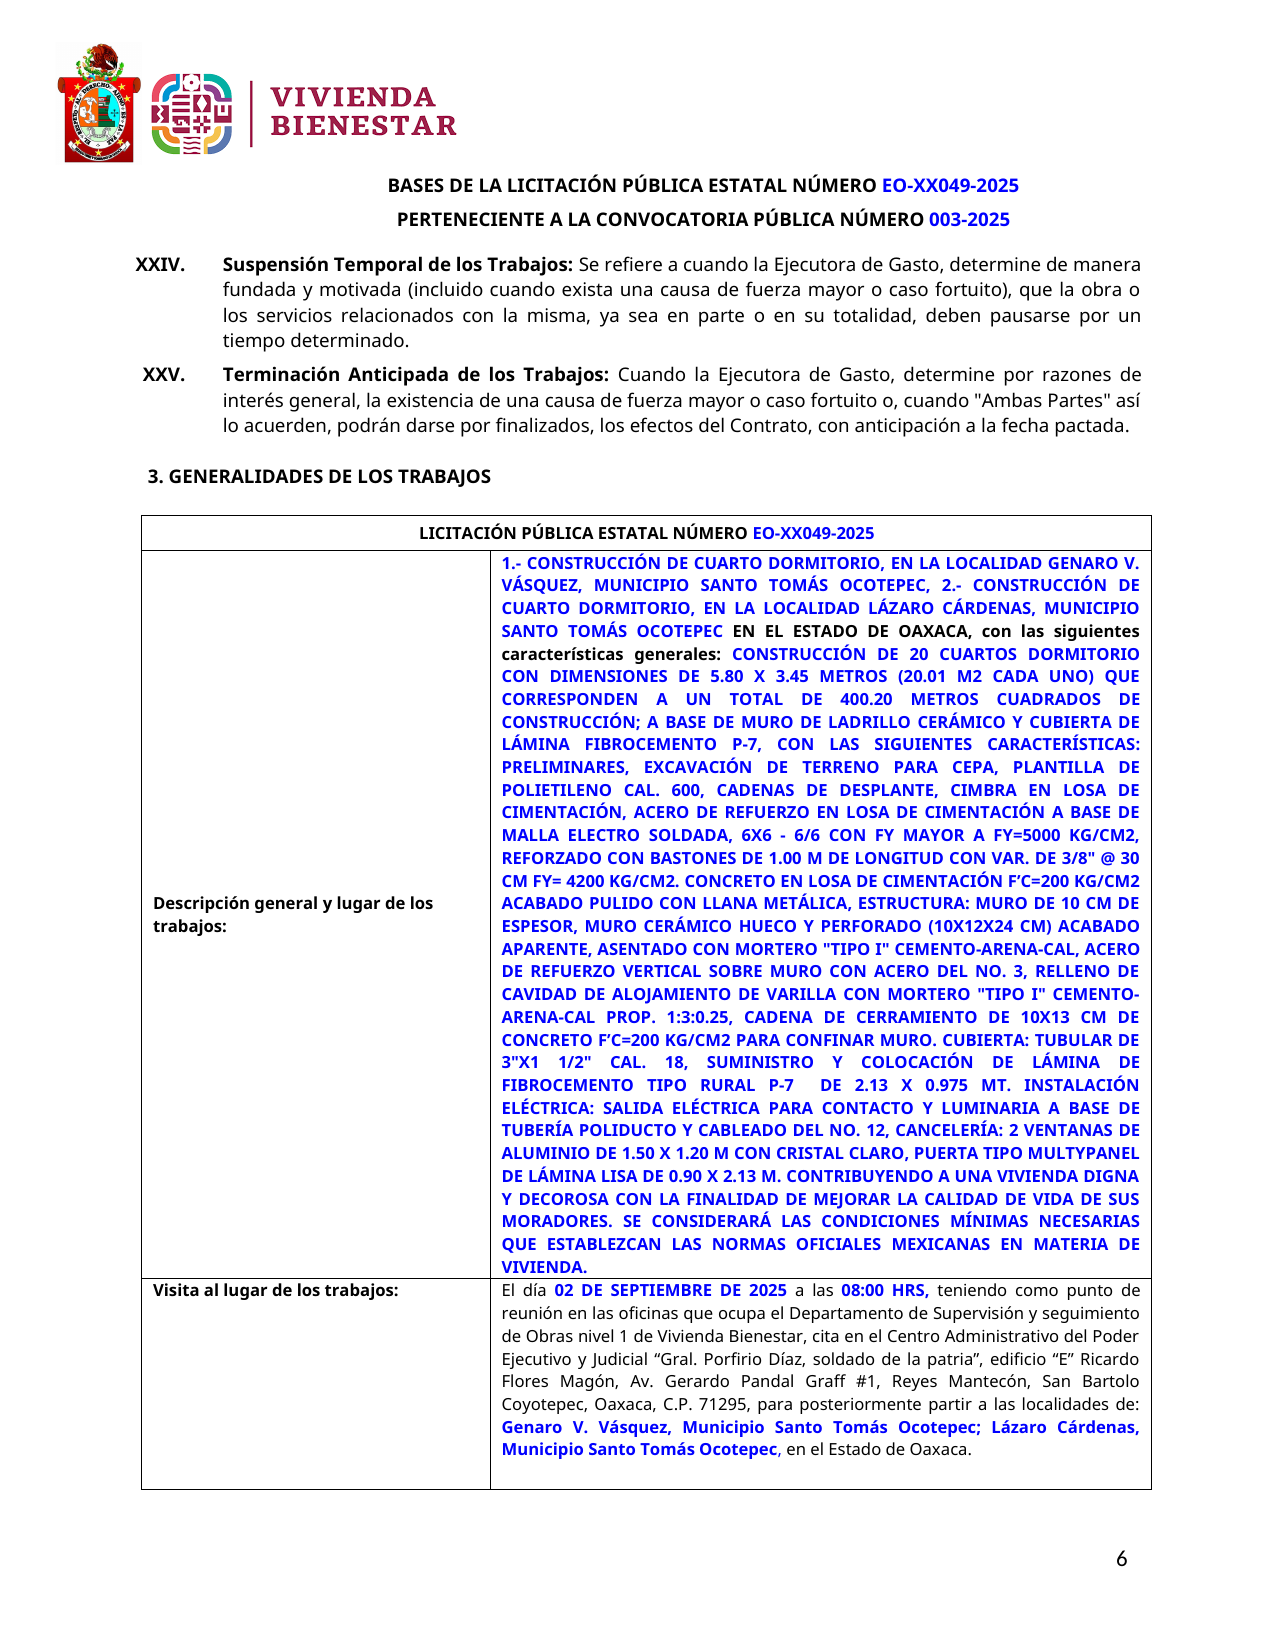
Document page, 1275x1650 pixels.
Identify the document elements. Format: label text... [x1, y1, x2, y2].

list Suspensión Temporal de los Trabajos: Se refiere a cuando la Ejecutora de Gasto, determine de manera fundada y motivada (incluido cuando exista una causa de fuerza mayor o caso fortuito), que la obra o los servicios relacionados con la misma, ya sea en parte o en su totalidad, deben pausarse por un tiempo determinado. [185, 251, 1142, 353]
text 3. GENERALIDADES DE LOS TRABAJOS [148, 464, 1127, 489]
table_cell Descripción general y lugar de los trabajos: [142, 551, 490, 1278]
table_cell Visita al lugar de los trabajos: [142, 1279, 490, 1489]
list Terminación Anticipada de los Trabajos: Cuando la Ejecutora de Gasto, determine por razones de interés general, la existencia de una causa de fuerza mayor o caso fortuito o, cuando "Ambas Partes" así lo acuerden, podrán darse por finalizados, los efectos del Contrato, con anticipación a la fecha pactada. [185, 362, 1142, 438]
table_header LICITACIÓN PÚBLICA ESTATAL NÚMERO EO-XX049-2025 [142, 516, 1151, 550]
picture [55, 42, 143, 165]
table_cell 1.- CONSTRUCCIÓN DE CUARTO DORMITORIO, EN LA LOCALIDAD GENARO V. VÁSQUEZ, MUNICIPIO SANTO TOMÁS OCOTEPEC, 2.- CONSTRUCCIÓN DE CUARTO DORMITORIO, EN LA LOCALIDAD LÁZARO CÁRDENAS, MUNICIPIO SANTO TOMÁS OCOTEPEC EN EL ESTADO DE OAXACA, con las siguientes características generales: CONSTRUCCIÓN DE 20 CUARTOS DORMITORIO CON DIMENSIONES DE 5.80 X 3.45 METROS (20.01 M2 CADA UNO) QUE CORRESPONDEN A UN TOTAL DE 400.20 METROS CUADRADOS DE CONSTRUCCIÓN; A BASE DE MURO DE LADRILLO CERÁMICO Y CUBIERTA DE LÁMINA FIBROCEMENTO P-7, CON LAS SIGUIENTES CARACTERÍSTICAS: PRELIMINARES, EXCAVACIÓN DE TERRENO PARA CEPA, PLANTILLA DE POLIETILENO CAL. 600, CADENAS DE DESPLANTE, CIMBRA EN LOSA DE CIMENTACIÓN, ACERO DE REFUERZO EN LOSA DE CIMENTACIÓN A BASE DE MALLA ELECTRO SOLDADA, 6X6 - 6/6 CON FY MAYOR A FY=5000 KG/CM2, REFORZADO CON BASTONES DE 1.00 M DE LONGITUD CON VAR. DE 3/8" @ 30 CM FY= 4200 KG/CM2. CONCRETO EN LOSA DE CIMENTACIÓN F’C=200 KG/CM2 ACABADO PULIDO CON LLANA METÁLICA, ESTRUCTURA: MURO DE 10 CM DE ESPESOR, MURO CERÁMICO HUECO Y PERFORADO (10X12X24 CM) ACABADO APARENTE, ASENTADO CON MORTERO "TIPO I" CEMENTO-ARENA-CAL, ACERO DE REFUERZO VERTICAL SOBRE MURO CON ACERO DEL NO. 3, RELLENO DE CAVIDAD DE ALOJAMIENTO DE VARILLA CON MORTERO "TIPO I" CEMENTO-ARENA-CAL PROP. 1:3:0.25, CADENA DE CERRAMIENTO DE 10X13 CM DE CONCRETO F’C=200 KG/CM2 PARA CONFINAR MURO. CUBIERTA: TUBULAR DE 3"X1 1/2" CAL. 18, SUMINISTRO Y COLOCACIÓN DE LÁMINA DE FIBROCEMENTO TIPO RURAL P-7 DE 2.13 X 0.975 MT. INSTALACIÓN ELÉCTRICA: SALIDA ELÉCTRICA PARA CONTACTO Y LUMINARIA A BASE DE TUBERÍA POLIDUCTO Y CABLEADO DEL NO. 12, CANCELERÍA: 2 VENTANAS DE ALUMINIO DE 1.50 X 1.20 M CON CRISTAL CLARO, PUERTA TIPO MULTYPANEL DE LÁMINA LISA DE 0.90 X 2.13 M. CONTRIBUYENDO A UNA VIVIENDA DIGNA Y DECOROSA CON LA FINALIDAD DE MEJORAR LA CALIDAD DE VIDA DE SUS MORADORES. SE CONSIDERARÁ LAS CONDICIONES MÍNIMAS NECESARIAS QUE ESTABLEZCAN LAS NORMAS OFICIALES MEXICANAS EN MATERIA DE VIVIENDA. [491, 551, 1151, 1278]
picture [147, 66, 473, 163]
